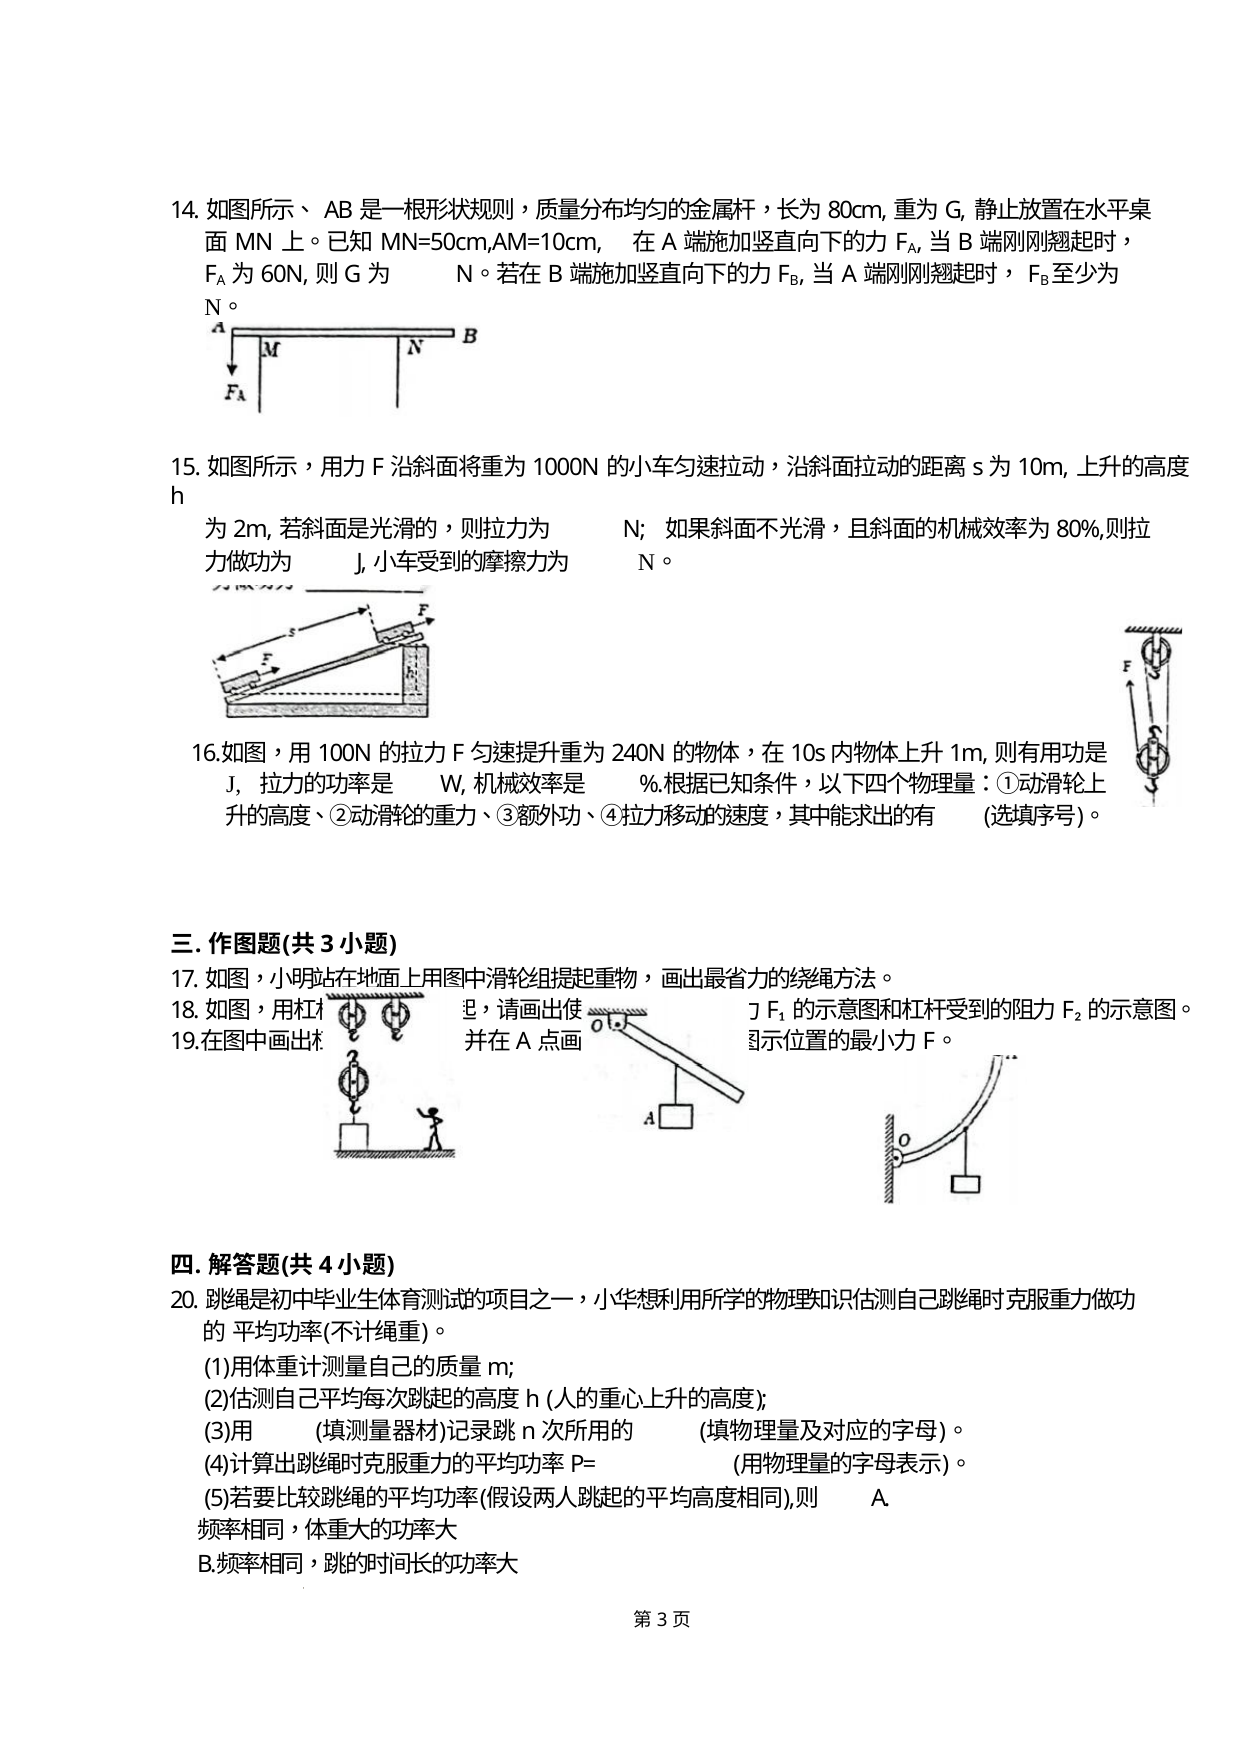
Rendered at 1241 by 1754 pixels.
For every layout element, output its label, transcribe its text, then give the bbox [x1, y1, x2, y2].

text 19.在图中画出杠杆的阻力臂l,并在A 点画出使杠杆静止在图示位置的最小力F。 [170, 1026, 322, 1056]
text 四. 解答题(共4小题) [170, 1249, 1205, 1279]
picture [206, 322, 481, 417]
text 19.在图中画出杠杆的阻力臂l,并在A 点画出使杠杆静止在图示位置的最小力F。 [749, 1026, 1205, 1056]
text 14. 如图所示、 AB 是一根形状规则，质量分布均匀的金属杆，长为80cm, 重为G, 静止放置在水平桌面 MN 上。已知 MN=50cm,AM=10cm, 在A 端施加竖直向下的力 FA, 当B 端刚刚翘起时， FA 为60N, 则G 为 N。若在B 端施加竖直向下的力FB, 当 A 端刚刚翘起时， FB至少为 N。 [170, 193, 1160, 322]
picture [581, 997, 749, 1132]
text (2)估测自己平均每次跳起的高度h (人的重心上升的高度); [204, 1383, 1205, 1413]
text 三. 作图题(共3小题) [170, 929, 1205, 959]
text B.频率相同，跳的时间长的功率大 [197, 1547, 1205, 1579]
text 16.如图，用100N 的拉力F 匀速提升重为240N 的物体，在10s内物体上升1m, 则有用功是 J, 拉力的功率是 W, 机械效率是 %.根据已知条件，以下四个物理量：①动滑轮上 升的高度、②动滑轮的重力、③额外功、④拉力移动的速度，其中能求出的有 (选填序号)。 [170, 736, 1109, 832]
text 为2m, 若斜面是光滑的，则拉力为 N; 如果斜面不光滑，且斜面的机械效率为80%,则拉 [204, 514, 1205, 543]
picture [322, 987, 464, 1160]
text 18. 如图，用杠杆将物体A 提起，请画出使杠杆平衡的最小力F₁ 的示意图和杠杆受到的阻力F₂ 的示意图。 [464, 995, 1205, 1025]
text 15. 如图所示，用力F 沿斜面将重为1000N 的小车匀速拉动，沿斜面拉动的距离s为10m, 上升的高度h [170, 452, 1205, 511]
text 力做功为 J, 小车受到的摩擦力为 N。 [204, 547, 1205, 576]
picture [1118, 618, 1183, 807]
text 17. 如图，小明站在地面上用图中滑轮组提起重物，画出最省力的绕绳方法。 [170, 964, 1205, 993]
text (3)用 (填测量器材)记录跳n次所用的 (填物理量及对应的字母)。 [204, 1416, 1205, 1446]
text (5)若要比较跳绳的平均功率(假设两人跳起的平均高度相同),则 A.频率相同，体重大的功率大 [197, 1481, 910, 1545]
picture [210, 585, 440, 719]
text (1)用体重计测量自己的质量m; [204, 1352, 1205, 1381]
text 20. 跳绳是初中毕业生体育测试的项目之一，小华想利用所学的物理知识估测自己跳绳时克服重力做功的 平均功率(不计绳重)。 [170, 1283, 1156, 1347]
picture [877, 1055, 1027, 1205]
text (4)计算出跳绳时克服重力的平均功率P= (用物理量的字母表示)。 [204, 1449, 1205, 1478]
